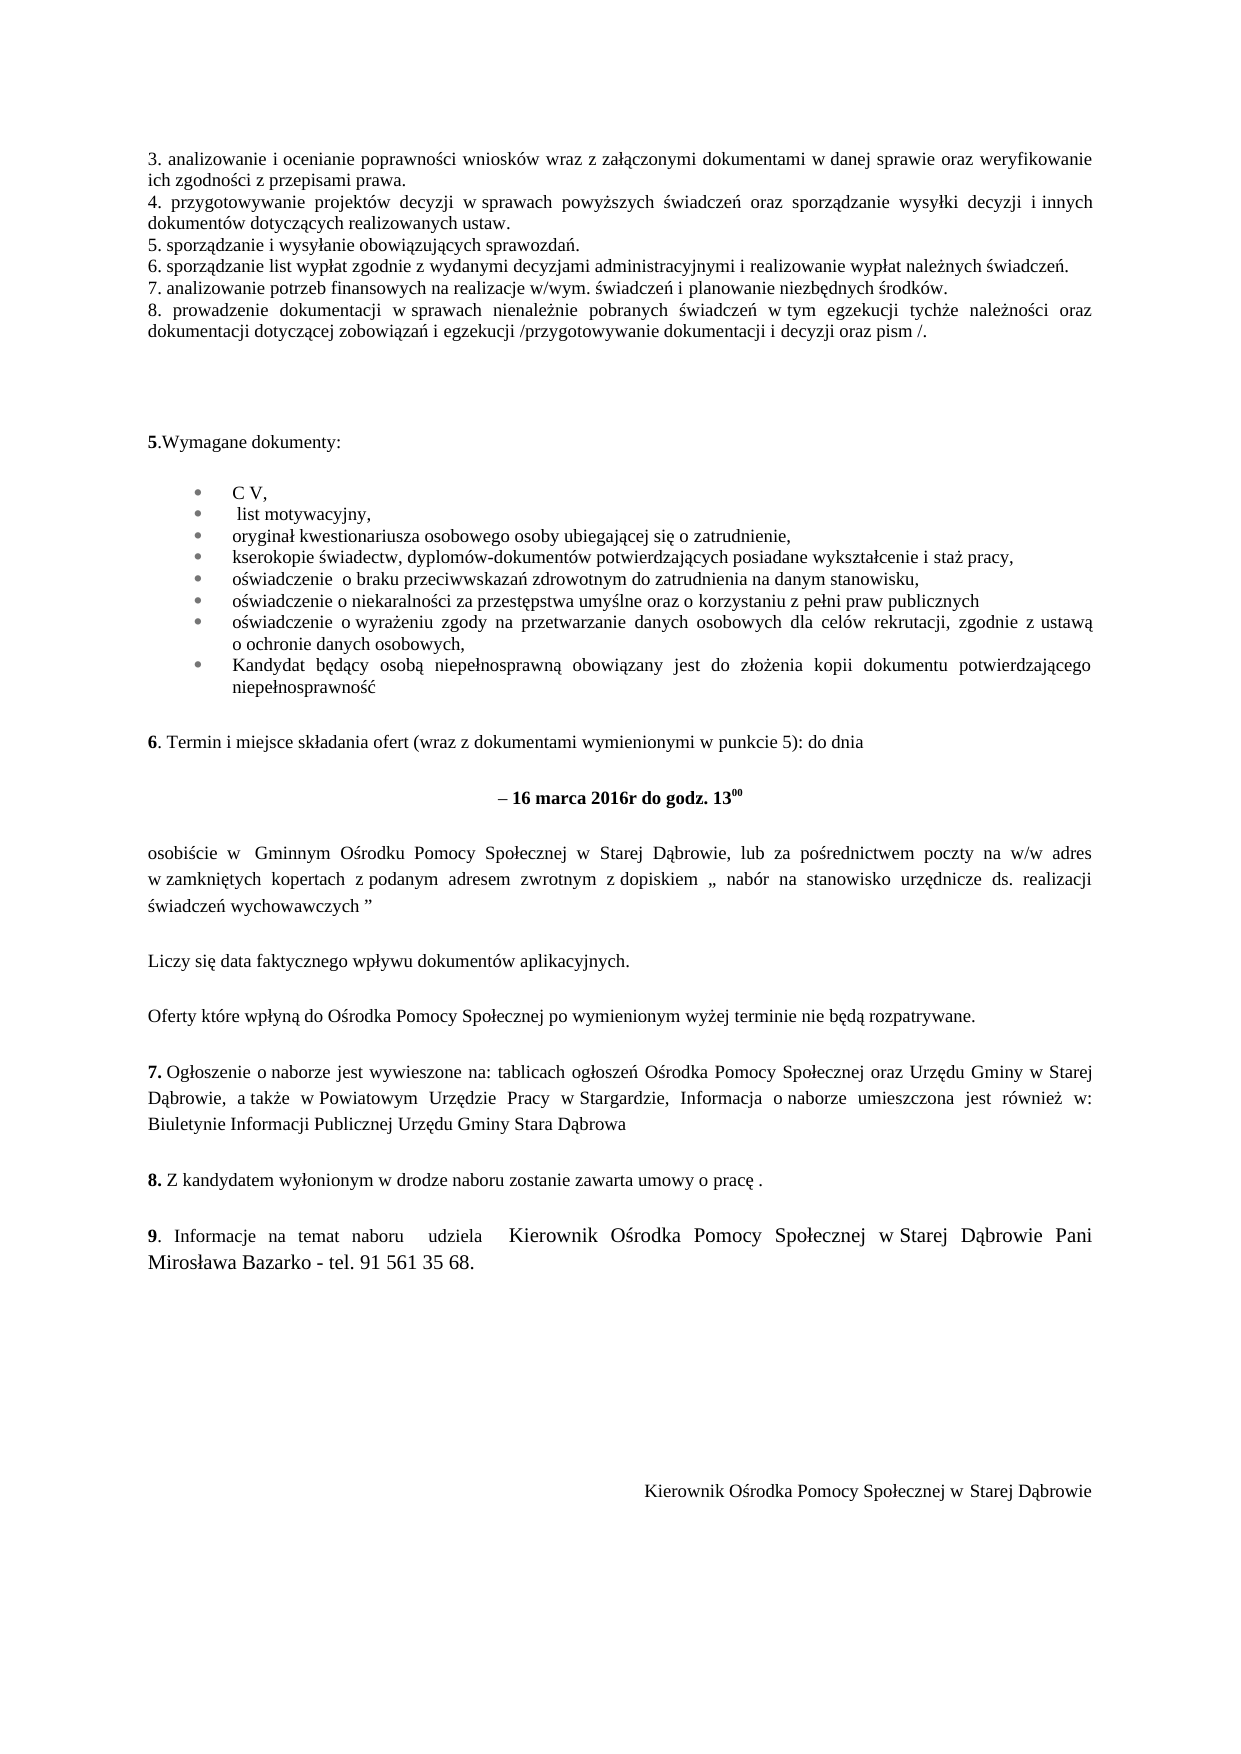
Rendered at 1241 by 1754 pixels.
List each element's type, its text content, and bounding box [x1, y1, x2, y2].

text Oferty które wpłyną do Ośrodka Pomocy Społecznej po wymienionym wyżej terminie nie będą rozpatrywane. [148, 1001, 1093, 1027]
text – 16 marca 2016r do godz. 1300 [148, 782, 1093, 808]
text 8. Z kandydatem wyłonionym w drodze naboru zostanie zawarta umowy o pracę . [148, 1164, 1093, 1190]
text osobiście w Gminnym Ośrodku Pomocy Społecznej w Starej Dąbrowie, lub za pośrednictwem poczty na w/w adres w zamkniętych kopertach z podanym adresem zwrotnym z dopiskiem „ nabór na stanowisko urzędnicze ds. realizacji świadczeń wychowawczych ” [148, 837, 1093, 916]
text Kierownik Ośrodka Pomocy Społecznej w Starej Dąbrowie [148, 1475, 1093, 1501]
list Kandydat będący osobą niepełnosprawną obowiązany jest do złożenia kopii dokumentu potwierdzającego niepełnosprawność [194, 654, 1093, 697]
list list motywacyjny, [194, 503, 1093, 525]
list oświadczenie o niekaralności za przestępstwa umyślne oraz o korzystaniu z pełni praw publicznych [194, 589, 1093, 611]
text 7. analizowanie potrzeb finansowych na realizacje w/wym. świadczeń i planowanie niezbędnych środków. [148, 277, 1093, 298]
text 6. sporządzanie list wypłat zgodnie z wydanymi decyzjami administracyjnymi i realizowanie wypłat należnych świadczeń. [148, 255, 1093, 277]
text Liczy się data faktycznego wpływu dokumentów aplikacyjnych. [148, 945, 1093, 971]
text 4. przygotowywanie projektów decyzji w sprawach powyższych świadczeń oraz sporządzanie wysyłki decyzji i innych dokumentów dotyczących realizowanych ustaw. [148, 191, 1093, 234]
text 5. sporządzanie i wysyłanie obowiązujących sprawozdań. [148, 234, 1093, 255]
text 9. Informacje na temat naboru udziela Kierownik Ośrodka Pomocy Społecznej w Starej Dąbrowie Pani Mirosława Bazarko - tel. 91 561 35 68. [148, 1219, 1093, 1274]
text 3. analizowanie i ocenianie poprawności wniosków wraz z załączonymi dokumentami w danej sprawie oraz weryfikowanie ich zgodności z przepisami prawa. [148, 148, 1093, 191]
list oświadczenie o braku przeciwwskazań zdrowotnym do zatrudnienia na danym stanowisku, [194, 568, 1093, 589]
text 7. Ogłoszenie o naborze jest wywieszone na: tablicach ogłoszeń Ośrodka Pomocy Społecznej oraz Urzędu Gminy w Starej Dąbrowie, a także w Powiatowym Urzędzie Pracy w Stargardzie, Informacja o naborze umieszczona jest również w: Biuletynie Informacji Publicznej Urzędu Gminy Stara Dąbrowa [148, 1056, 1093, 1135]
text 8. prowadzenie dokumentacji w sprawach nienależnie pobranych świadczeń w tym egzekucji tychże należności oraz dokumentacji dotyczącej zobowiązań i egzekucji /przygotowywanie dokumentacji i decyzji oraz pism /. [148, 298, 1093, 342]
text 6. Termin i miejsce składania ofert (wraz z dokumentami wymienionymi w punkcie 5): do dnia [148, 726, 1093, 753]
list oświadczenie o wyrażeniu zgody na przetwarzanie danych osobowych dla celów rekrutacji, zgodnie z ustawą o ochronie danych osobowych, [194, 611, 1093, 654]
list oryginał kwestionariusza osobowego osoby ubiegającej się o zatrudnienie, [194, 525, 1093, 546]
list C V, [194, 482, 1093, 503]
list kserokopie świadectw, dyplomów-dokumentów potwierdzających posiadane wykształcenie i staż pracy, [194, 546, 1093, 568]
text 5.Wymagane dokumenty: [148, 426, 1093, 452]
